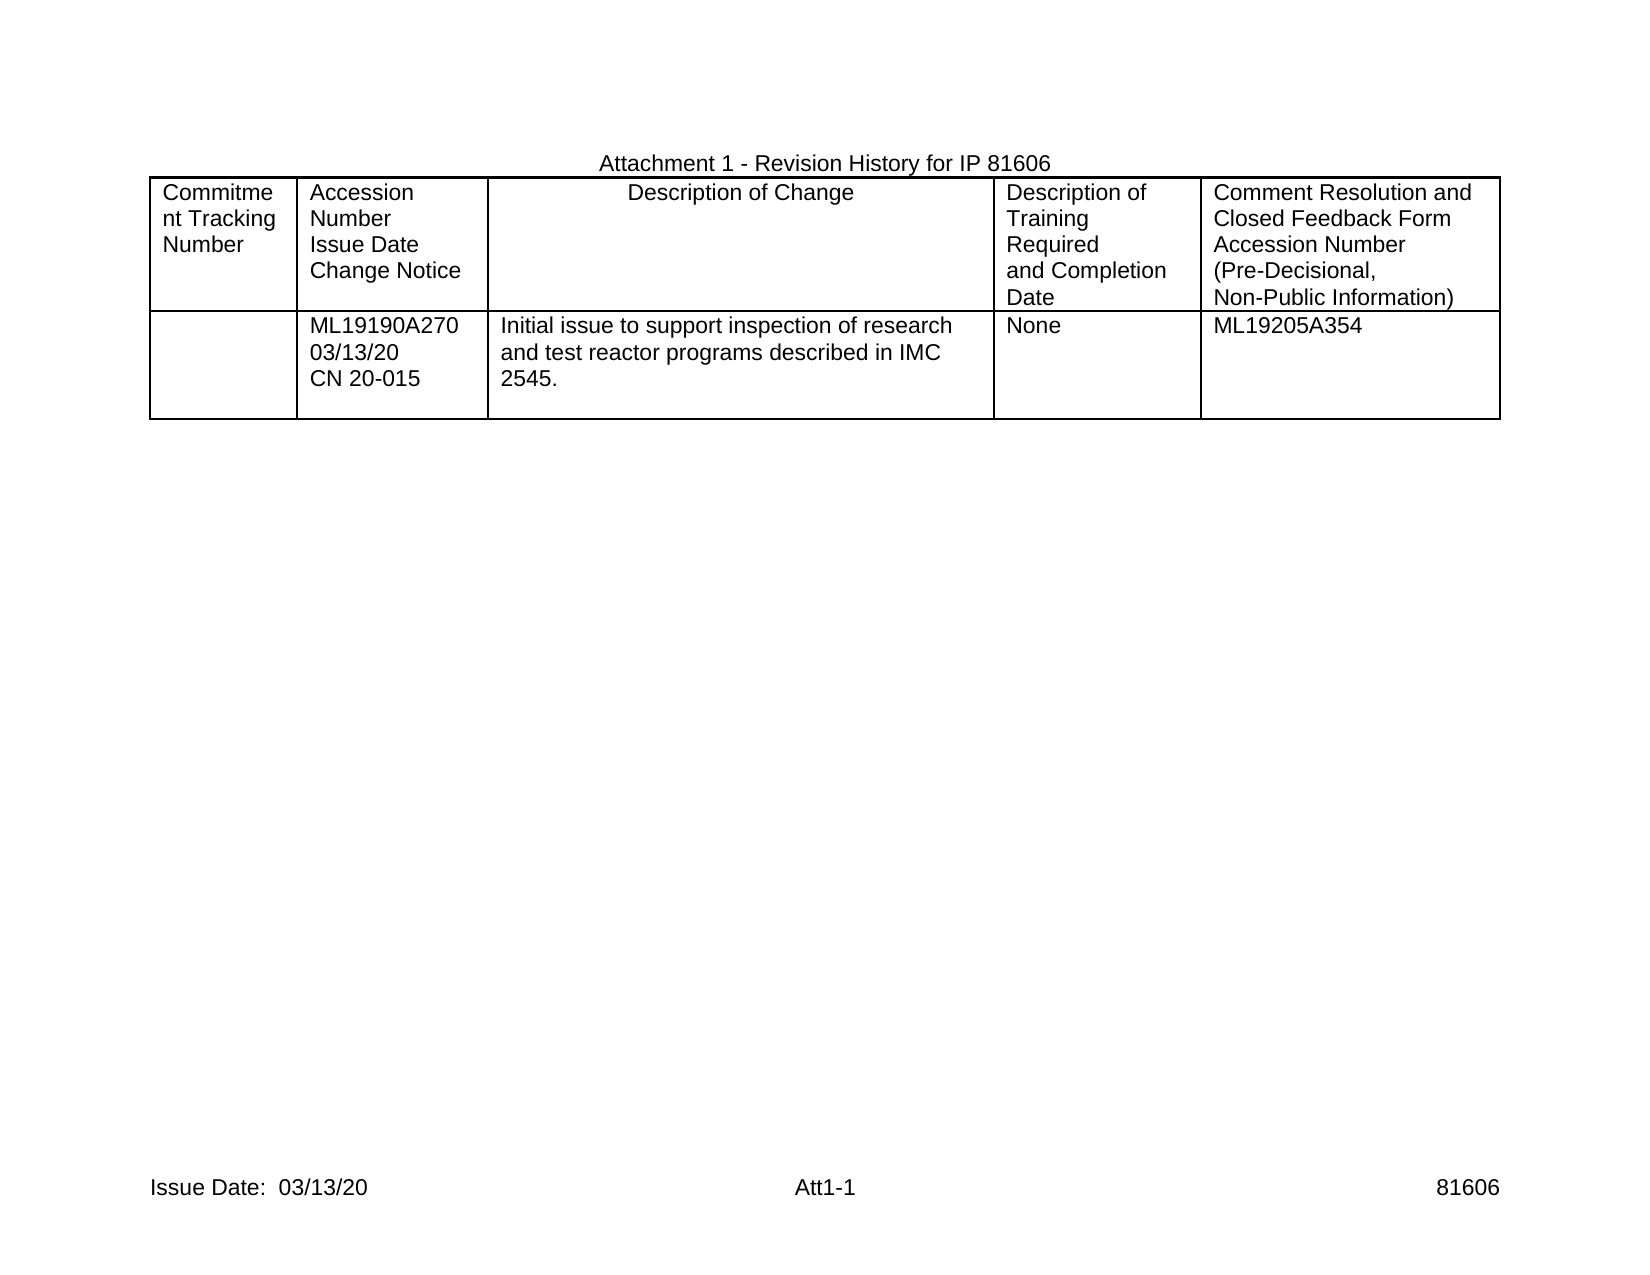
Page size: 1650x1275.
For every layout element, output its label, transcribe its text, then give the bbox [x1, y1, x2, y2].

table_header Comment Resolution and Closed Feedback Form Accession Number (Pre-Decisional, Non-Public Information) [1202, 179, 1499, 310]
table_header Commitment Tracking Number [151, 179, 296, 310]
table_cell Initial issue to support inspection of research and test reactor programs described in IMC 2545. [489, 312, 993, 418]
table_cell None [995, 312, 1200, 418]
table_header Description of Change [489, 179, 993, 310]
table_cell ML19190A270 03/13/20 CN 20-015 [298, 312, 487, 418]
table_cell ML19205A354 [1202, 312, 1499, 418]
table_cell [151, 312, 296, 418]
table_header Accession Number Issue Date Change Notice [298, 179, 487, 310]
text Attachment 1 - Revision History for IP 81606 [150, 150, 1500, 176]
table_header Description of Training Required and Completion Date [995, 179, 1200, 310]
